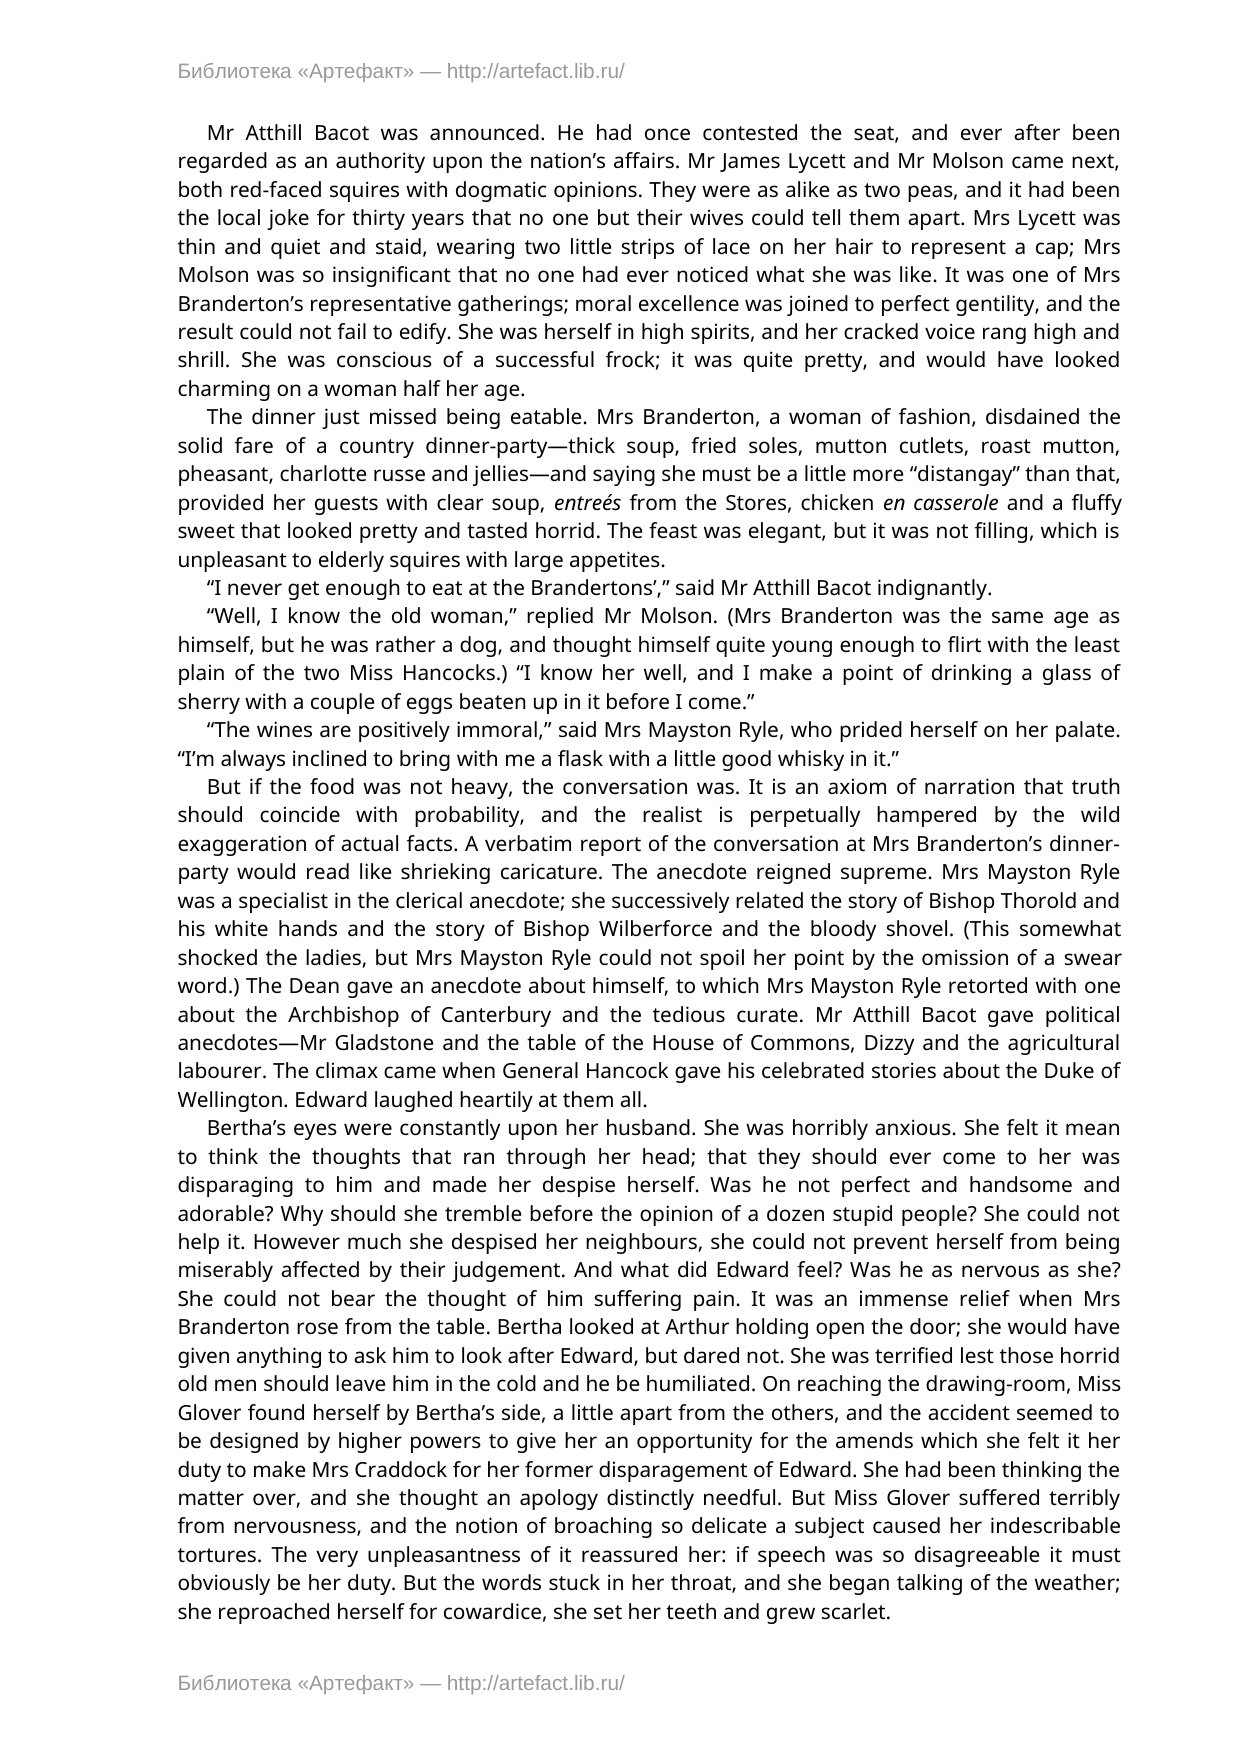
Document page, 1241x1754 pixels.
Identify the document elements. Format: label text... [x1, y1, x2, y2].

text “The wines are positively immoral,” said Mrs Mayston Ryle, who prided herself on her palate. “I’m always inclined to bring with me a flask with a little good whisky in it.” [177, 715, 1122, 772]
text “Well, I know the old woman,” replied Mr Molson. (Mrs Branderton was the same age as himself, but he was rather a dog, and thought himself quite young enough to flirt with the least plain of the two Miss Hancocks.) “I know her well, and I make a point of drinking a glass of sherry with a couple of eggs beaten up in it before I come.” [177, 602, 1122, 715]
text Bertha’s eyes were constantly upon her husband. She was horribly anxious. She felt it mean to think the thoughts that ran through her head; that they should ever come to her was disparaging to him and made her despise herself. Was he not perfect and handsome and adorable? Why should she tremble before the opinion of a dozen stupid people? She could not help it. However much she despised her neighbours, she could not prevent herself from being miserably affected by their judgement. And what did Edward feel? Was he as nervous as she? She could not bear the thought of him suffering pain. It was an immense relief when Mrs Branderton rose from the table. Bertha looked at Arthur holding open the door; she would have given anything to ask him to look after Edward, but dared not. She was terrified lest those horrid old men should leave him in the cold and he be humiliated. On reaching the drawing-room, Miss Glover found herself by Bertha’s side, a little apart from the others, and the accident seemed to be designed by higher powers to give her an opportunity for the amends which she felt it her duty to make Mrs Craddock for her former disparagement of Edward. She had been thinking the matter over, and she thought an apology distinctly needful. But Miss Glover suffered terribly from nervousness, and the notion of broaching so delicate a subject caused her indescribable tortures. The very unpleasantness of it reassured her: if speech was so disagreeable it must obviously be her duty. But the words stuck in her throat, and she began talking of the weather; she reproached herself for cowardice, she set her teeth and grew scarlet. [177, 1113, 1122, 1625]
text Mr Atthill Bacot was announced. He had once contested the seat, and ever after been regarded as an authority upon the nation’s affairs. Mr James Lycett and Mr Molson came next, both red-faced squires with dogmatic opinions. They were as alike as two peas, and it had been the local joke for thirty years that no one but their wives could tell them apart. Mrs Lycett was thin and quiet and staid, wearing two little strips of lace on her hair to represent a cap; Mrs Molson was so insignificant that no one had ever noticed what she was like. It was one of Mrs Branderton’s representative gatherings; moral excellence was joined to perfect gentility, and the result could not fail to edify. She was herself in high spirits, and her cracked voice rang high and shrill. She was conscious of a successful frock; it was quite pretty, and would have looked charming on a woman half her age. [177, 118, 1122, 402]
text “I never get enough to eat at the Brandertons’,” said Mr Atthill Bacot indignantly. [177, 573, 1122, 602]
text The dinner just missed being eatable. Mrs Branderton, a woman of fashion, disdained the solid fare of a country dinner-party—thick soup, fried soles, mutton cutlets, roast mutton, pheasant, charlotte russe and jellies—and saying she must be a little more “distangay” than that, provided her guests with clear soup, entreés from the Stores, chicken en casserole and a fluffy sweet that looked pretty and tasted horrid. The feast was elegant, but it was not filling, which is unpleasant to elderly squires with large appetites. [177, 402, 1122, 573]
text But if the food was not heavy, the conversation was. It is an axiom of narration that truth should coincide with probability, and the realist is perpetually hampered by the wild exaggeration of actual facts. A verbatim report of the conversation at Mrs Branderton’s dinner-party would read like shrieking caricature. The anecdote reigned supreme. Mrs Mayston Ryle was a specialist in the clerical anecdote; she successively related the story of Bishop Thorold and his white hands and the story of Bishop Wilberforce and the bloody shovel. (This somewhat shocked the ladies, but Mrs Mayston Ryle could not spoil her point by the omission of a swear word.) The Dean gave an anecdote about himself, to which Mrs Mayston Ryle retorted with one about the Archbishop of Canterbury and the tedious curate. Mr Atthill Bacot gave political anecdotes—Mr Gladstone and the table of the House of Commons, Dizzy and the agricultural labourer. The climax came when General Hancock gave his celebrated stories about the Duke of Wellington. Edward laughed heartily at them all. [177, 772, 1122, 1113]
